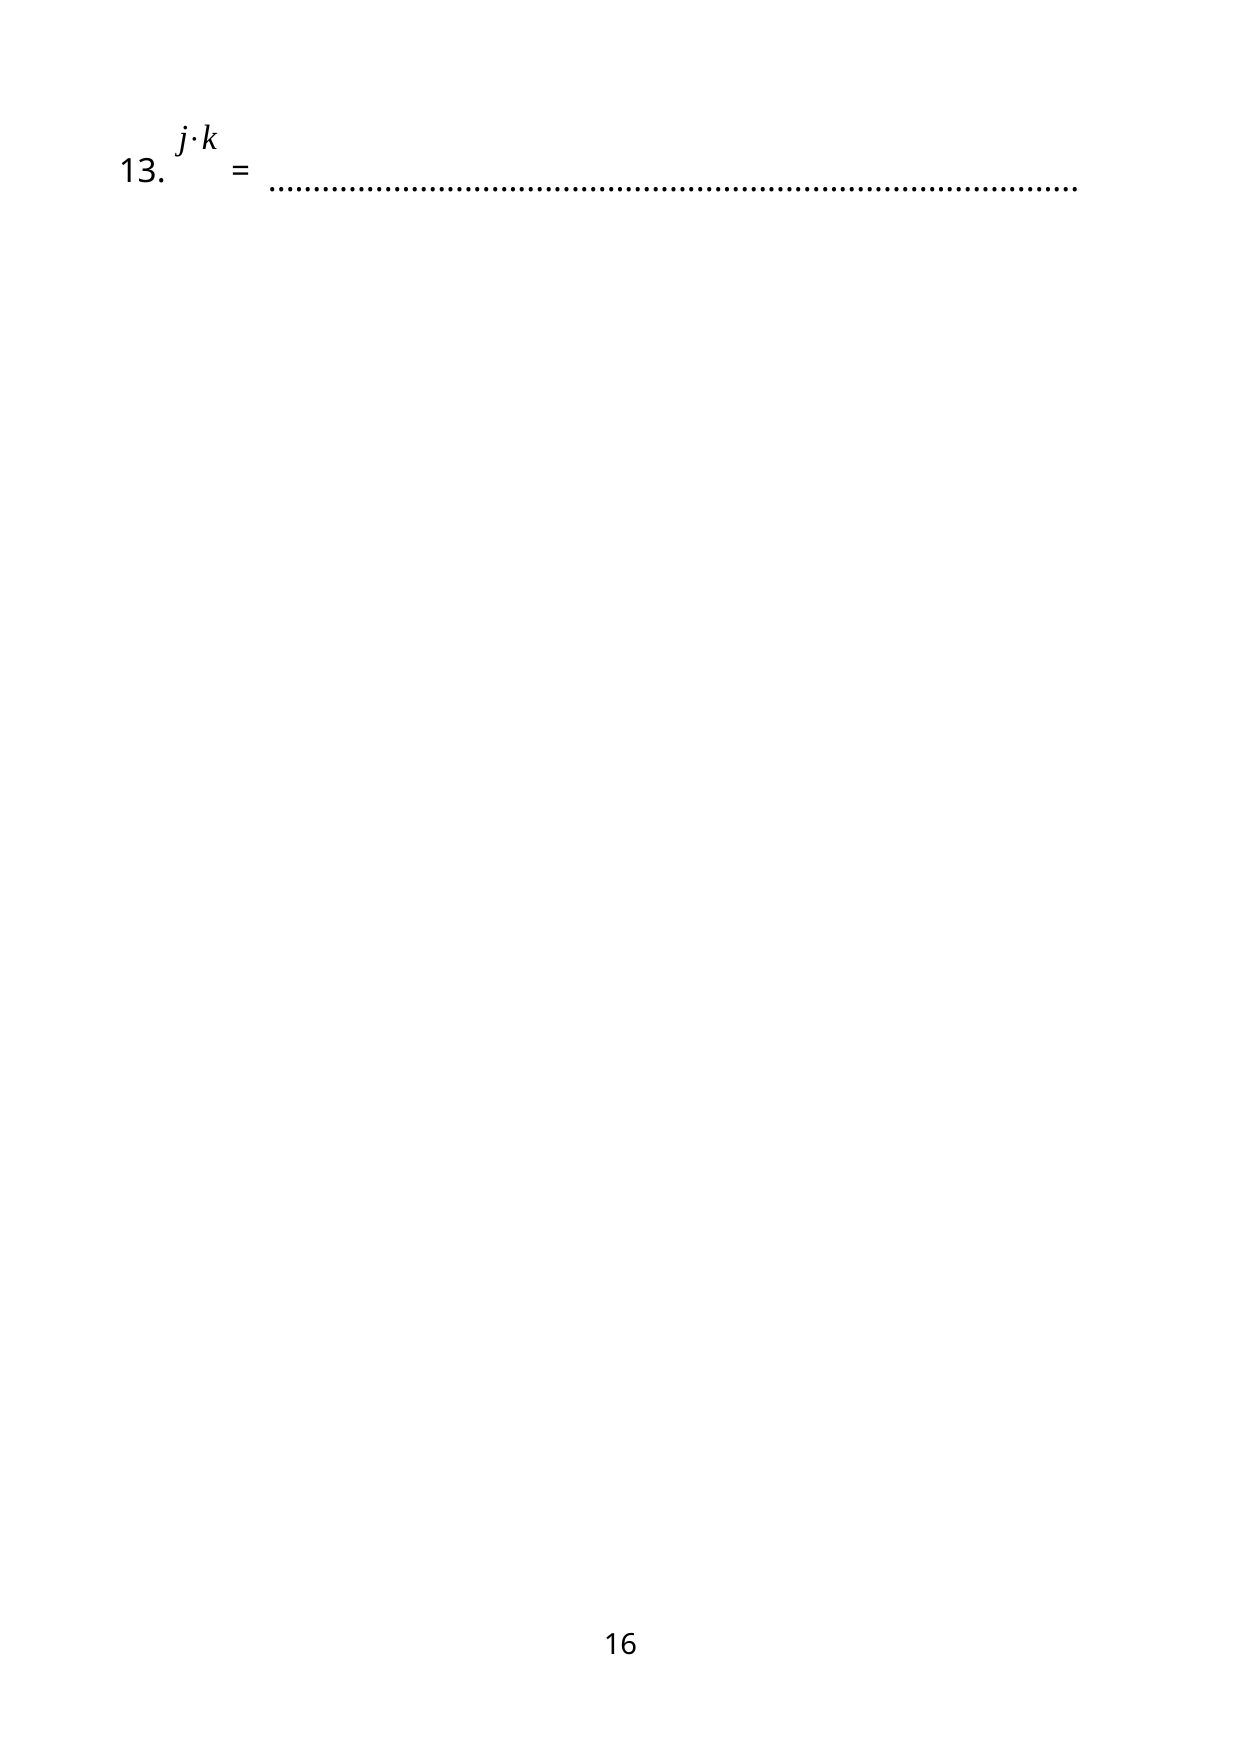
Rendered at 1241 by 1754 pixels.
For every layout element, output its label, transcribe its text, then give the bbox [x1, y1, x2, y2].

text 13. = ........................................................................................... [118, 118, 1122, 201]
